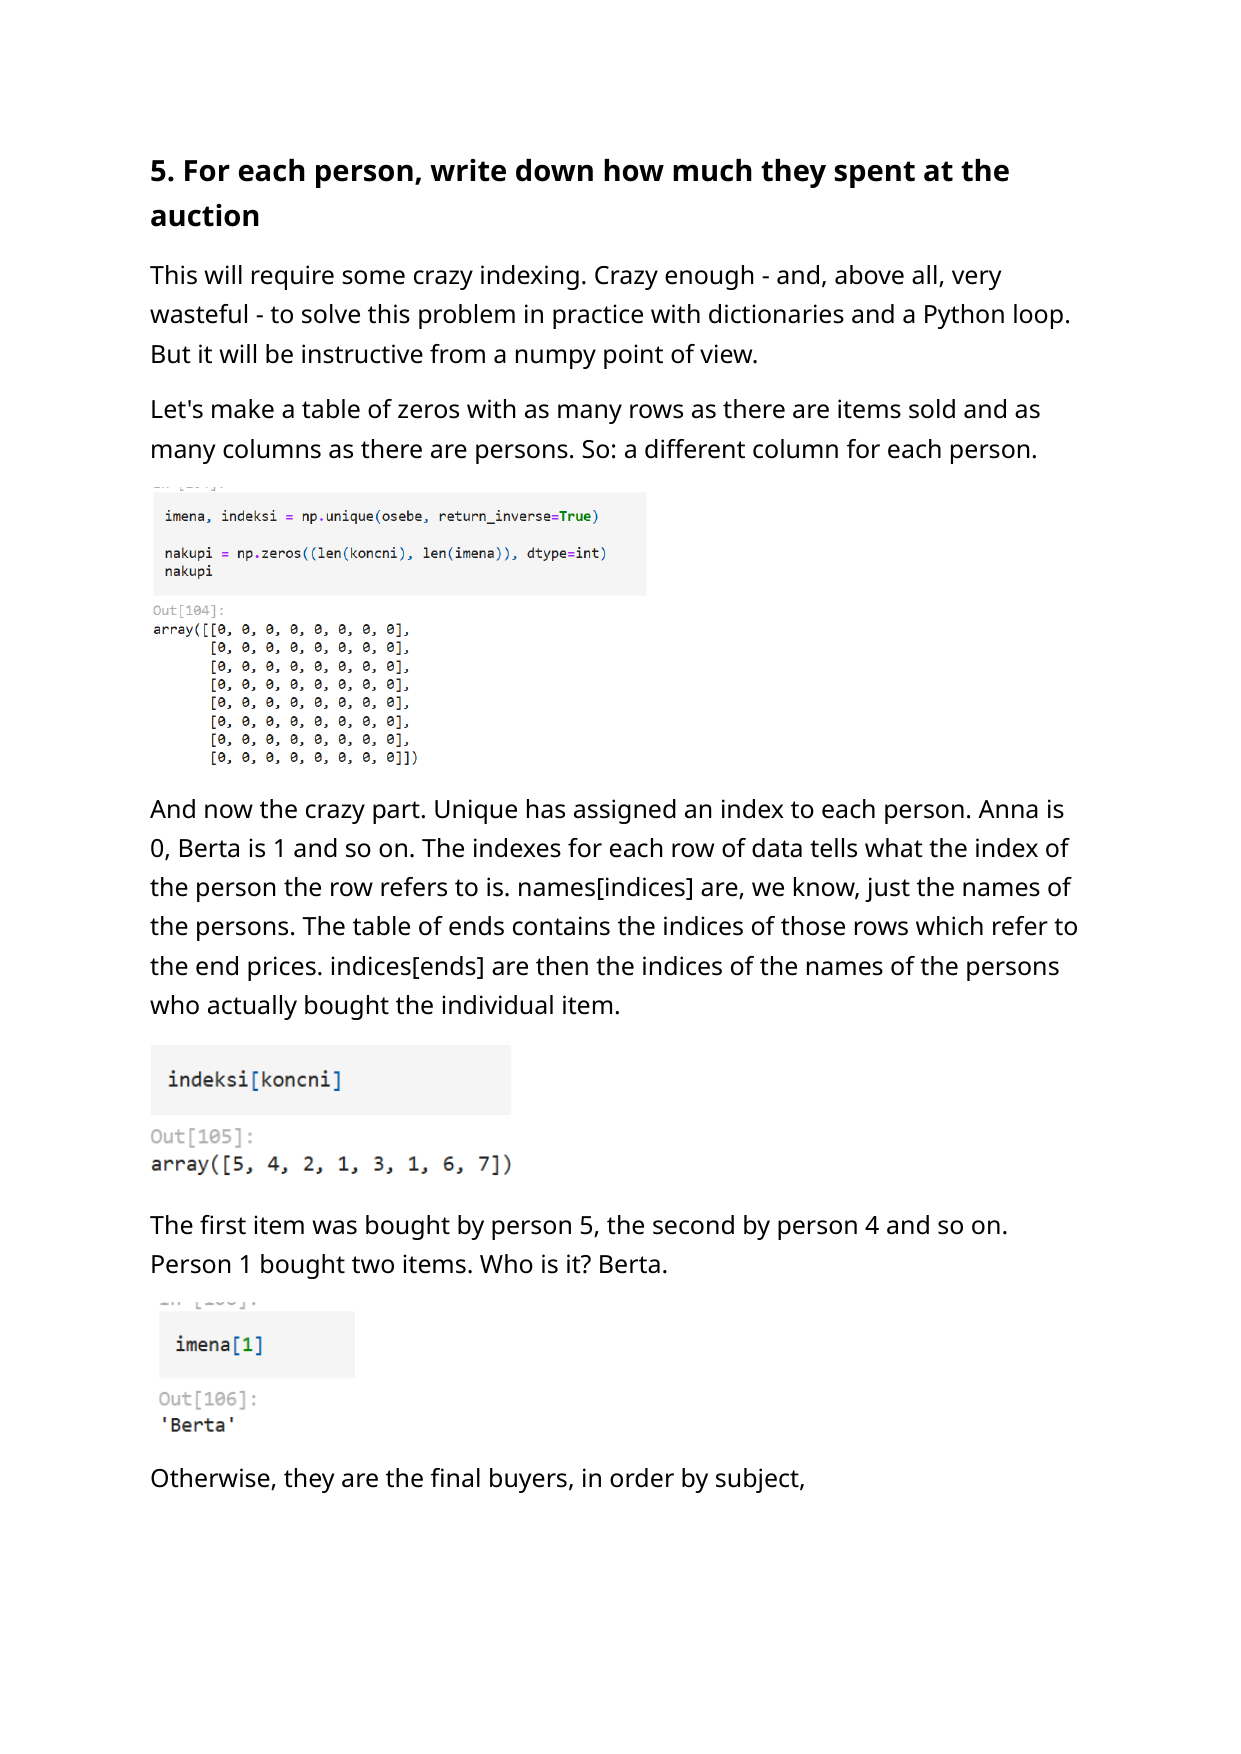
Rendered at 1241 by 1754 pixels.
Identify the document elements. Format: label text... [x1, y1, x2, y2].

text This will require some crazy indexing. Crazy enough - and, above all, very wasteful - to solve this problem in practice with dictionaries and a Python loop. But it will be instructive from a numpy point of view. [150, 258, 1090, 370]
picture [150, 487, 647, 770]
text Otherwise, they are the final buyers, in order by subject, [150, 1460, 1090, 1494]
text The first item was bought by person 5, the second by person 4 and so on. Person 1 bought two items. Who is it? Berta. [150, 1207, 1090, 1281]
picture [150, 1043, 512, 1186]
picture [150, 1302, 355, 1439]
text Let's make a table of zeros with as many rows as there are items sold and as many columns as there are persons. So: a different column for each person. [150, 392, 1090, 465]
text 5. For each person, write down how much they spent at the auction [150, 150, 1090, 235]
text And now the crazy part. Unique has assigned an index to each person. Anna is 0, Berta is 1 and so on. The indexes for each row of data tells what the index of the person the row refers to is. names[indices] are, we know, just the names of the persons. The table of ends contains the indices of those rows which refer to the end prices. indices[ends] are then the indices of the names of the persons who actually bought the individual item. [150, 792, 1090, 1021]
